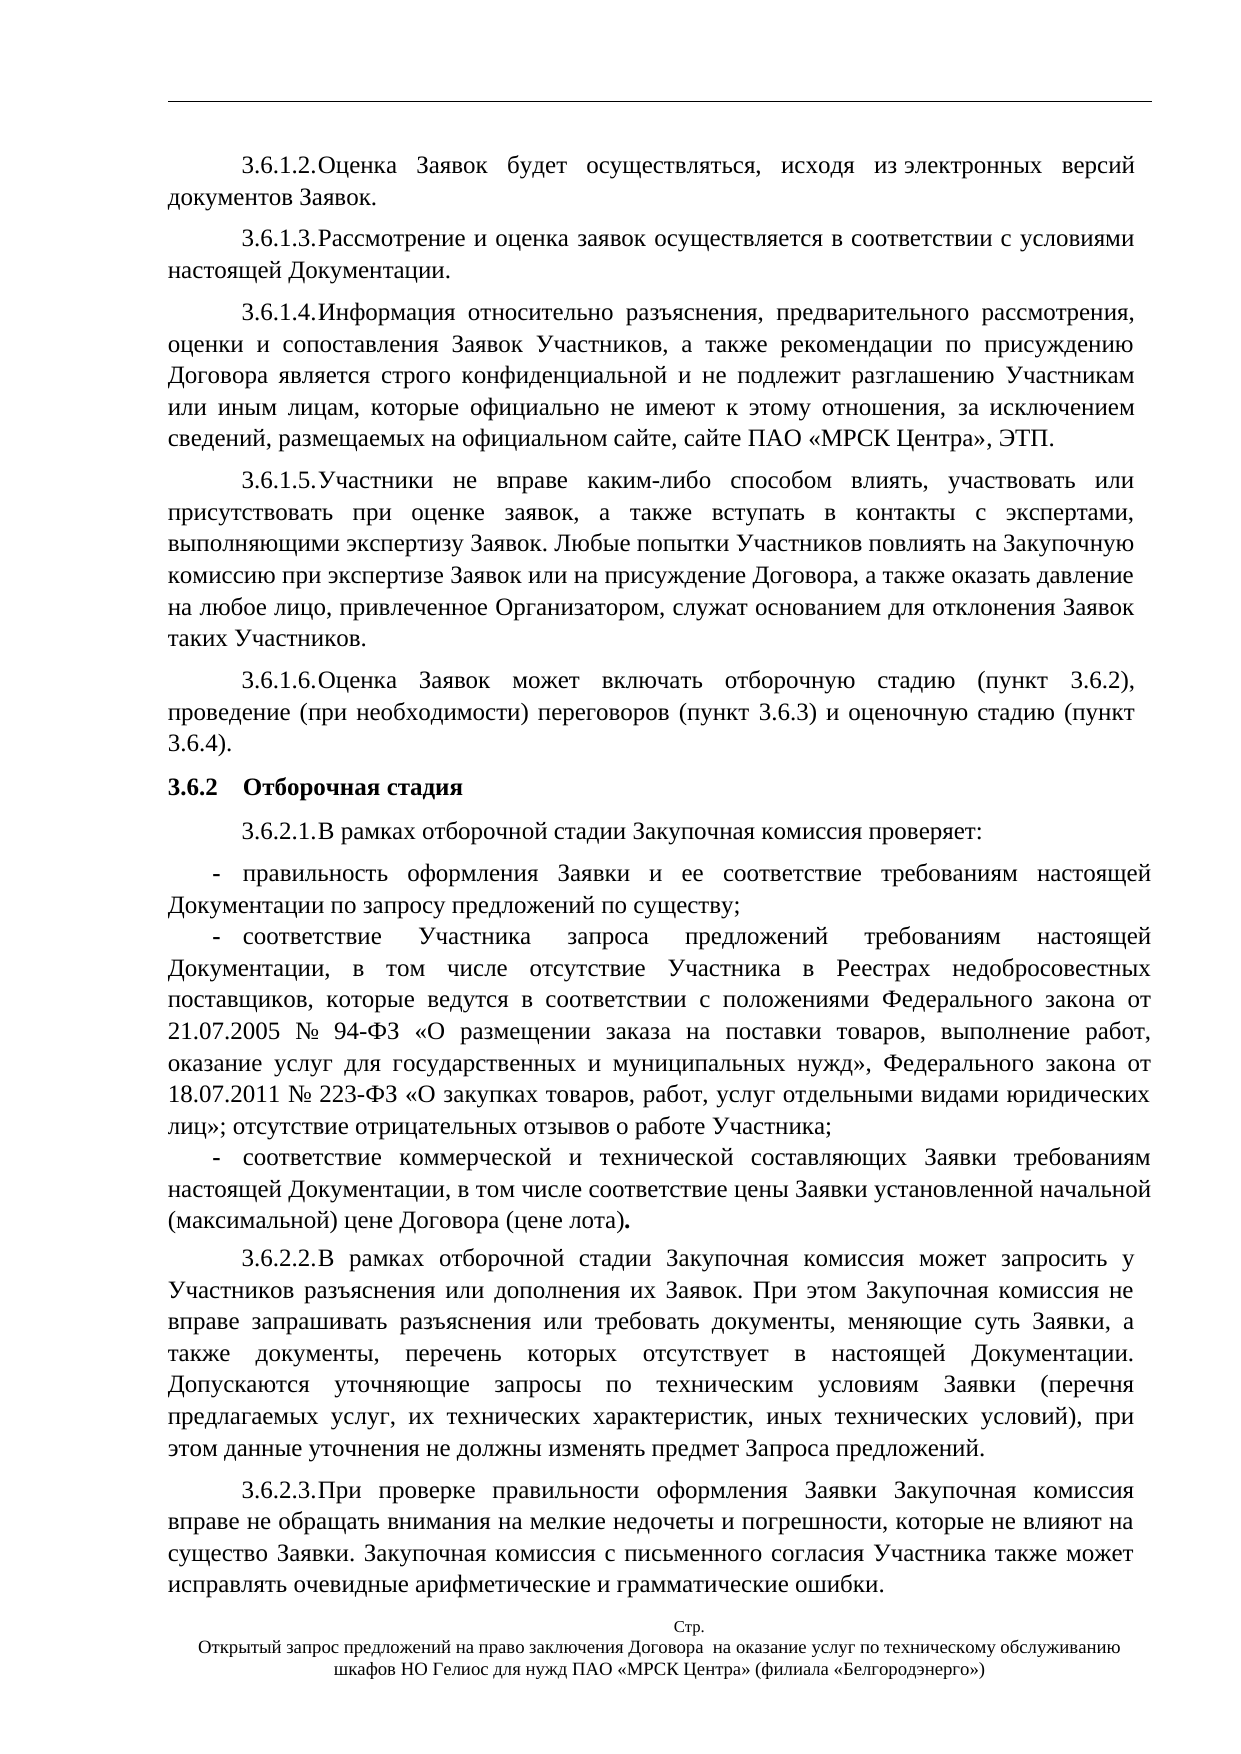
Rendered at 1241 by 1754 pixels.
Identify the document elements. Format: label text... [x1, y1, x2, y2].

list При проверке правильности оформления Заявки Закупочная комиссия вправе не обращать внимания на мелкие недочеты и погрешности, которые не влияют на существо Заявки. Закупочная комиссия с письменного согласия Участника также может исправлять очевидные арифметические и грамматические ошибки. [168, 1475, 1135, 1598]
list Рассмотрение и оценка заявок осуществляется в соответствии с условиями настоящей Документации. [168, 223, 1135, 284]
list В рамках отборочной стадии Закупочная комиссия проверяет: [168, 816, 1135, 845]
list Оценка Заявок будет осуществляться, исходя из электронных версий документов Заявок. [168, 150, 1135, 210]
list соответствие Участника запроса предложений требованиям настоящей Документации, в том числе отсутствие Участника в Реестрах недобросовестных поставщиков, которые ведутся в соответствии с положениями Федерального закона от 21.07.2005 № 94-ФЗ «О размещении заказа на поставки товаров, выполнение работ, оказание услуг для государственных и муниципальных нужд», Федерального закона от 18.07.2011 № 223-ФЗ «О закупках товаров, работ, услуг отдельными видами юридических лиц»; отсутствие отрицательных отзывов о работе Участника; [168, 921, 1152, 1139]
subtitle Отборочная стадия [168, 772, 1152, 801]
list Информация относительно разъяснения, предварительного рассмотрения, оценки и сопоставления Заявок Участников, а также рекомендации по присуждению Договора является строго конфиденциальной и не подлежит разглашению Участникам или иным лицам, которые официально не имеют к этому отношения, за исключением сведений, размещаемых на официальном сайте, сайте ПАО «МРСК Центра», ЭТП. [168, 297, 1135, 452]
list Участники не вправе каким-либо способом влиять, участвовать или присутствовать при оценке заявок, а также вступать в контакты с экспертами, выполняющими экспертизу Заявок. Любые попытки Участников повлиять на Закупочную комиссию при экспертизе Заявок или на присуждение Договора, а также оказать давление на любое лицо, привлеченное Организатором, служат основанием для отклонения Заявок таких Участников. [168, 465, 1135, 652]
list правильность оформления Заявки и ее соответствие требованиям настоящей Документации по запросу предложений по существу; [168, 858, 1152, 919]
list В рамках отборочной стадии Закупочная комиссия может запросить у Участников разъяснения или дополнения их Заявок. При этом Закупочная комиссия не вправе запрашивать разъяснения или требовать документы, меняющие суть Заявки, а также документы, перечень которых отсутствует в настоящей Документации. Допускаются уточняющие запросы по техническим условиям Заявки (перечня предлагаемых услуг, их технических характеристик, иных технических условий), при этом данные уточнения не должны изменять предмет Запроса предложений. [168, 1243, 1135, 1461]
list соответствие коммерческой и технической составляющих Заявки требованиям настоящей Документации, в том числе соответствие цены Заявки установленной начальной (максимальной) цене Договора (цене лота). [168, 1142, 1152, 1234]
